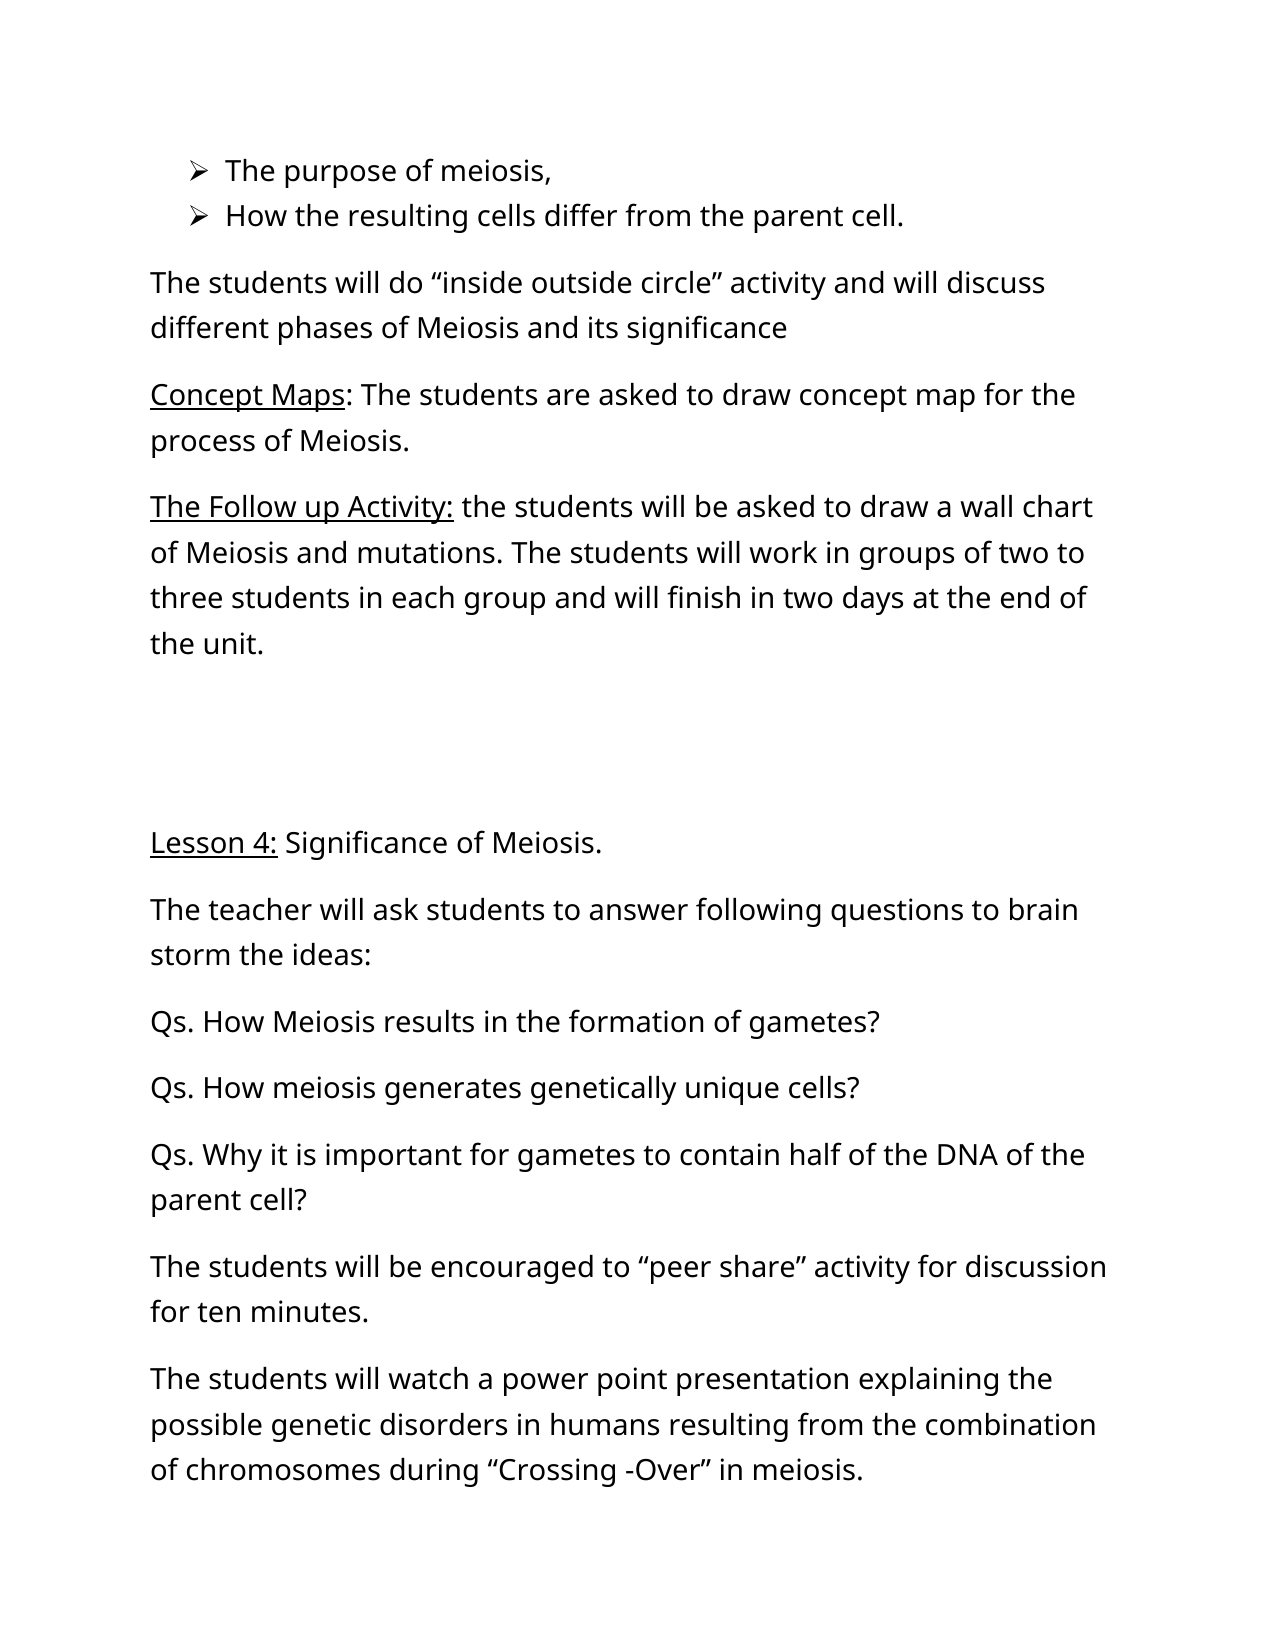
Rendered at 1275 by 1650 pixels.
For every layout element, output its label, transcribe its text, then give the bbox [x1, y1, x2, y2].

text Concept Maps: The students are asked to draw concept map for the process of Meiosis. [150, 374, 1125, 459]
text Qs. Why it is important for gametes to contain half of the DNA of the parent cell? [150, 1134, 1125, 1219]
text The Follow up Activity: the students will be asked to draw a wall chart of Meiosis and mutations. The students will work in groups of two to three students in each group and will finish in two days at the end of the unit. [150, 486, 1125, 663]
text Lesson 4: Significance of Meiosis. [150, 822, 1125, 862]
text The students will watch a power point presentation explaining the possible genetic disorders in humans resulting from the combination of chromosomes during “Crossing -Over” in meiosis. [150, 1358, 1125, 1489]
text The students will do “inside outside circle” activity and will discuss different phases of Meiosis and its significance [150, 262, 1125, 347]
text Qs. How Meiosis results in the formation of gametes? [150, 1001, 1125, 1041]
text The teacher will ask students to answer following questions to brain storm the ideas: [150, 889, 1125, 974]
list How the resulting cells differ from the parent cell. [187, 196, 1125, 235]
text Qs. How meiosis generates genetically unique cells? [150, 1067, 1125, 1107]
text The students will be encouraged to “peer share” activity for discussion for ten minutes. [150, 1246, 1125, 1331]
list The purpose of meiosis, [187, 150, 1125, 190]
